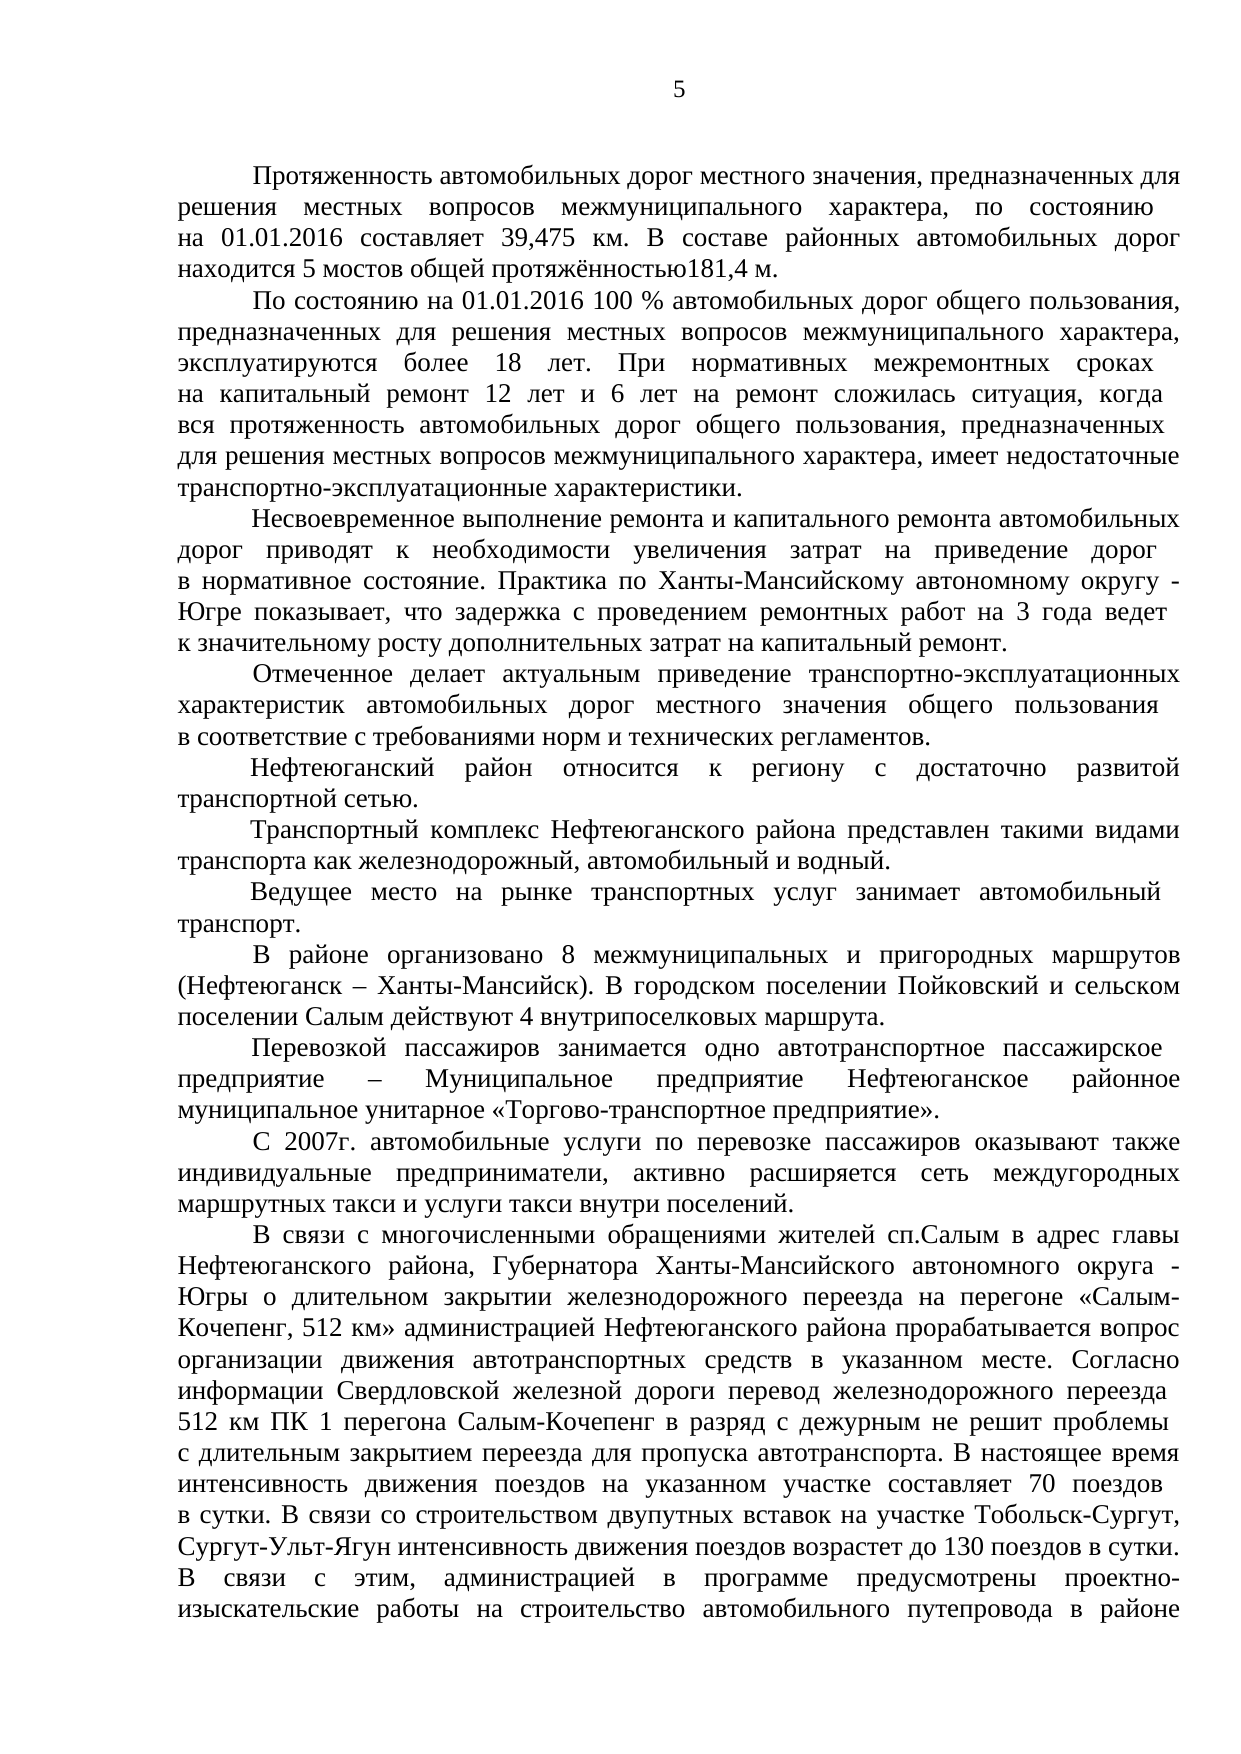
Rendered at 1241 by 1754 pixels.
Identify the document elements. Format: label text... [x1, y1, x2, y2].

text По состоянию на 01.01.2016 100 % автомобильных дорог общего пользования, предназначенных для решения местных вопросов межмуниципального характера, эксплуатируются более 18 лет. При нормативных межремонтных сроках на капитальный ремонт 12 лет и 6 лет на ремонт сложилась ситуация, когда вся протяженность автомобильных дорог общего пользования, предназначенных для решения местных вопросов межмуниципального характера, имеет недостаточные транспортно-эксплуатационные характеристики. [177, 284, 1181, 502]
text Перевозкой пассажиров занимается одно автотранспортное пассажирское предприятие – Муниципальное предприятие Нефтеюганское районное муниципальное унитарное «Торгово-транспортное предприятие». [177, 1031, 1181, 1125]
text Протяженность автомобильных дорог местного значения, предназначенных для решения местных вопросов межмуниципального характера, по состоянию на 01.01.2016 составляет . В составе районных автомобильных дорог находится 5 мостов общей протяжённостью. [177, 159, 1181, 284]
text Несвоевременное выполнение ремонта и капитального ремонта автомобильных дорог приводят к необходимости увеличения затрат на приведение дорог в нормативное состояние. Практика по Ханты-Мансийскому автономному округу - Югре показывает, что задержка с проведением ремонтных работ на 3 года ведет к значительному росту дополнительных затрат на капитальный ремонт. [177, 502, 1181, 657]
text Ведущее место на рынке транспортных услуг занимает автомобильный транспорт. [177, 876, 1181, 938]
text С 2007г. автомобильные услуги по перевозке пассажиров оказывают также индивидуальные предприниматели, активно расширяется сеть междугородных маршрутных такси и услуги такси внутри поселений. [177, 1125, 1181, 1218]
text Нефтеюганский район относится к региону с достаточно развитой транспортной сетью. [177, 751, 1181, 813]
text В районе организовано 8 межмуниципальных и пригородных маршрутов (Нефтеюганск – Ханты-Мансийск). В городском поселении Пойковский и сельском поселении Салым действуют 4 внутрипоселковых маршрута. [177, 938, 1181, 1031]
text Транспортный комплекс Нефтеюганского района представлен такими видами транспорта как железнодорожный, автомобильный и водный. [177, 813, 1181, 876]
text Отмеченное делает актуальным приведение транспортно-эксплуатационных характеристик автомобильных дорог местного значения общего пользования в соответствие с требованиями норм и технических регламентов. [177, 657, 1181, 751]
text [177, 1218, 1181, 1623]
